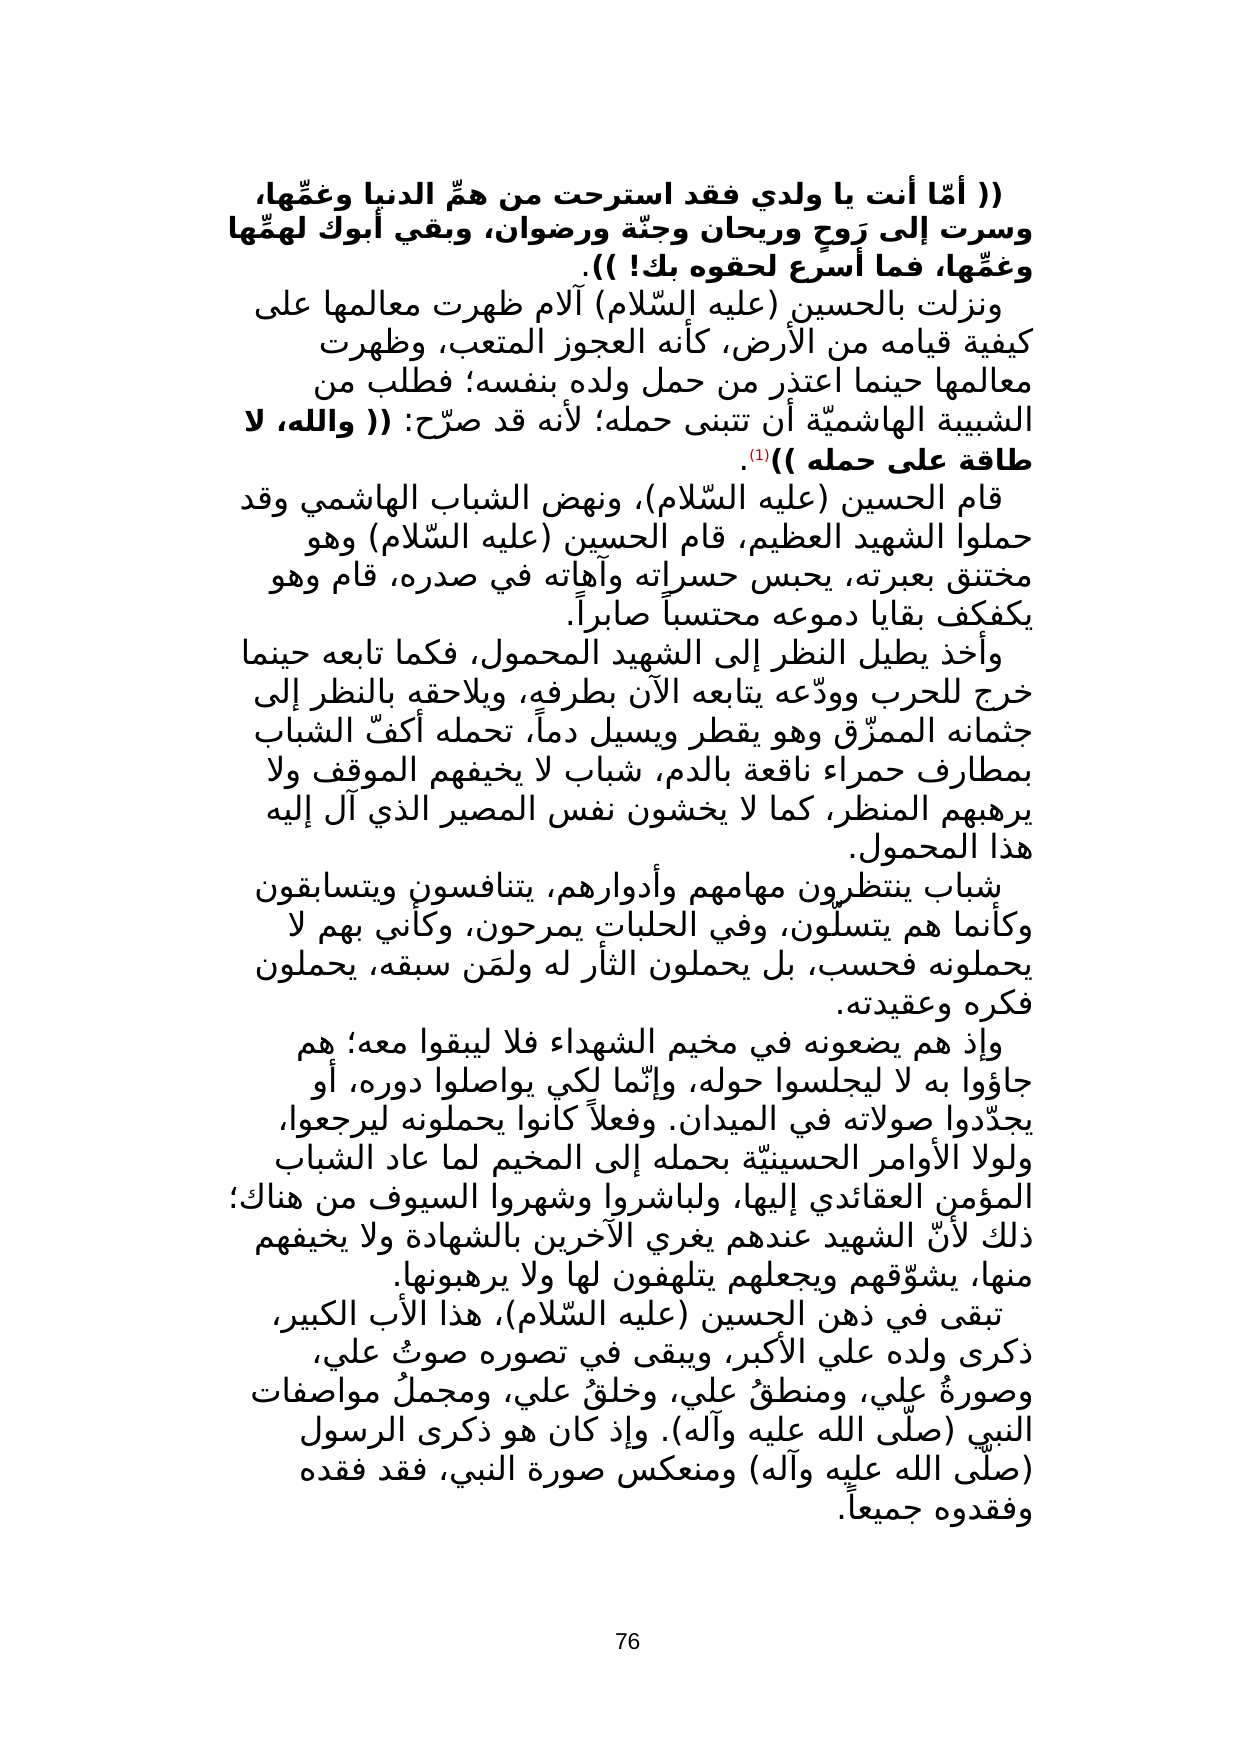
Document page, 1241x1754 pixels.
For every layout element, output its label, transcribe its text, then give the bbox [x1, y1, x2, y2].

text تبقى في ذهن الحسين (عليه السّلام)، هذا الأب الكبير، ذكرى ولده علي الأكبر، ويبقى في تصوره صوتُ علي، وصورةُ علي، ومنطقُ علي، وخلقُ علي، ومجملُ مواصفات النبي (صلّى الله عليه وآله). وإذ كان هو ذكرى الرسول (صلّى الله عليه وآله) ومنعكس صورة النبي، فقد فقده وفقدوه جميعاً. [222, 1294, 1033, 1527]
text وإذ هم يضعونه في مخيم الشهداء فلا ليبقوا معه؛ هم جاؤوا به لا ليجلسوا حوله، وإنّما لكي يواصلوا دوره، أو يجدّدوا صولاته في الميدان. وفعلاً كانوا يحملونه ليرجعوا، ولولا الأوامر الحسينيّة بحمله إلى المخيم لما عاد الشباب المؤمن العقائدي إليها، ولباشروا وشهروا السيوف من هناك؛ ذلك لأنّ الشهيد عندهم يغري الآخرين بالشهادة ولا يخيفهم منها، يشوّقهم ويجعلهم يتلهفون لها ولا يرهبونها. [222, 1022, 1033, 1294]
text (( أمّا أنت يا ولدي فقد استرحت من همِّ الدنيا وغمِّها، وسرت إلى رَوحٍ وريحان وجنّة ورضوان، وبقي أبوك لهمِّها وغمِّها، فما أسرع لحقوه بك! )). [222, 177, 1033, 284]
text شباب ينتظرون مهامهم وأدوارهم، يتنافسون ويتسابقون وكأنما هم يتسلّون، وفي الحلبات يمرحون، وكأني بهم لا يحملونه فحسب، بل يحملون الثأر له ولمَن سبقه، يحملون فكره وعقيدته. [222, 867, 1033, 1022]
text قام الحسين (عليه السّلام)، ونهض الشباب الهاشمي وقد حملوا الشهيد العظيم، قام الحسين (عليه السّلام) وهو مختنق بعبرته، يحبس حسراته وآهاته في صدره، قام وهو يكفكف بقايا دموعه محتسباً صابراً. [222, 478, 1033, 634]
text وأخذ يطيل النظر إلى الشهيد المحمول، فكما تابعه حينما خرج للحرب وودّعه يتابعه الآن بطرفه، ويلاحقه بالنظر إلى جثمانه الممزّق وهو يقطر ويسيل دماً، تحمله أكفّ الشباب بمطارف حمراء ناقعة بالدم، شباب لا يخيفهم الموقف ولا يرهبهم المنظر، كما لا يخشون نفس المصير الذي آل إليه هذا المحمول. [222, 634, 1033, 867]
text ونزلت بالحسين (عليه السّلام) آلام ظهرت معالمها على كيفية قيامه من الأرض، كأنه العجوز المتعب، وظهرت معالمها حينما اعتذر من حمل ولده بنفسه؛ فطلب من الشبيبة الهاشميّة أن تتبنى حمله؛ لأنه قد صرّح: (( والله، لا طاقة على حمله ))(1). [222, 284, 1033, 478]
